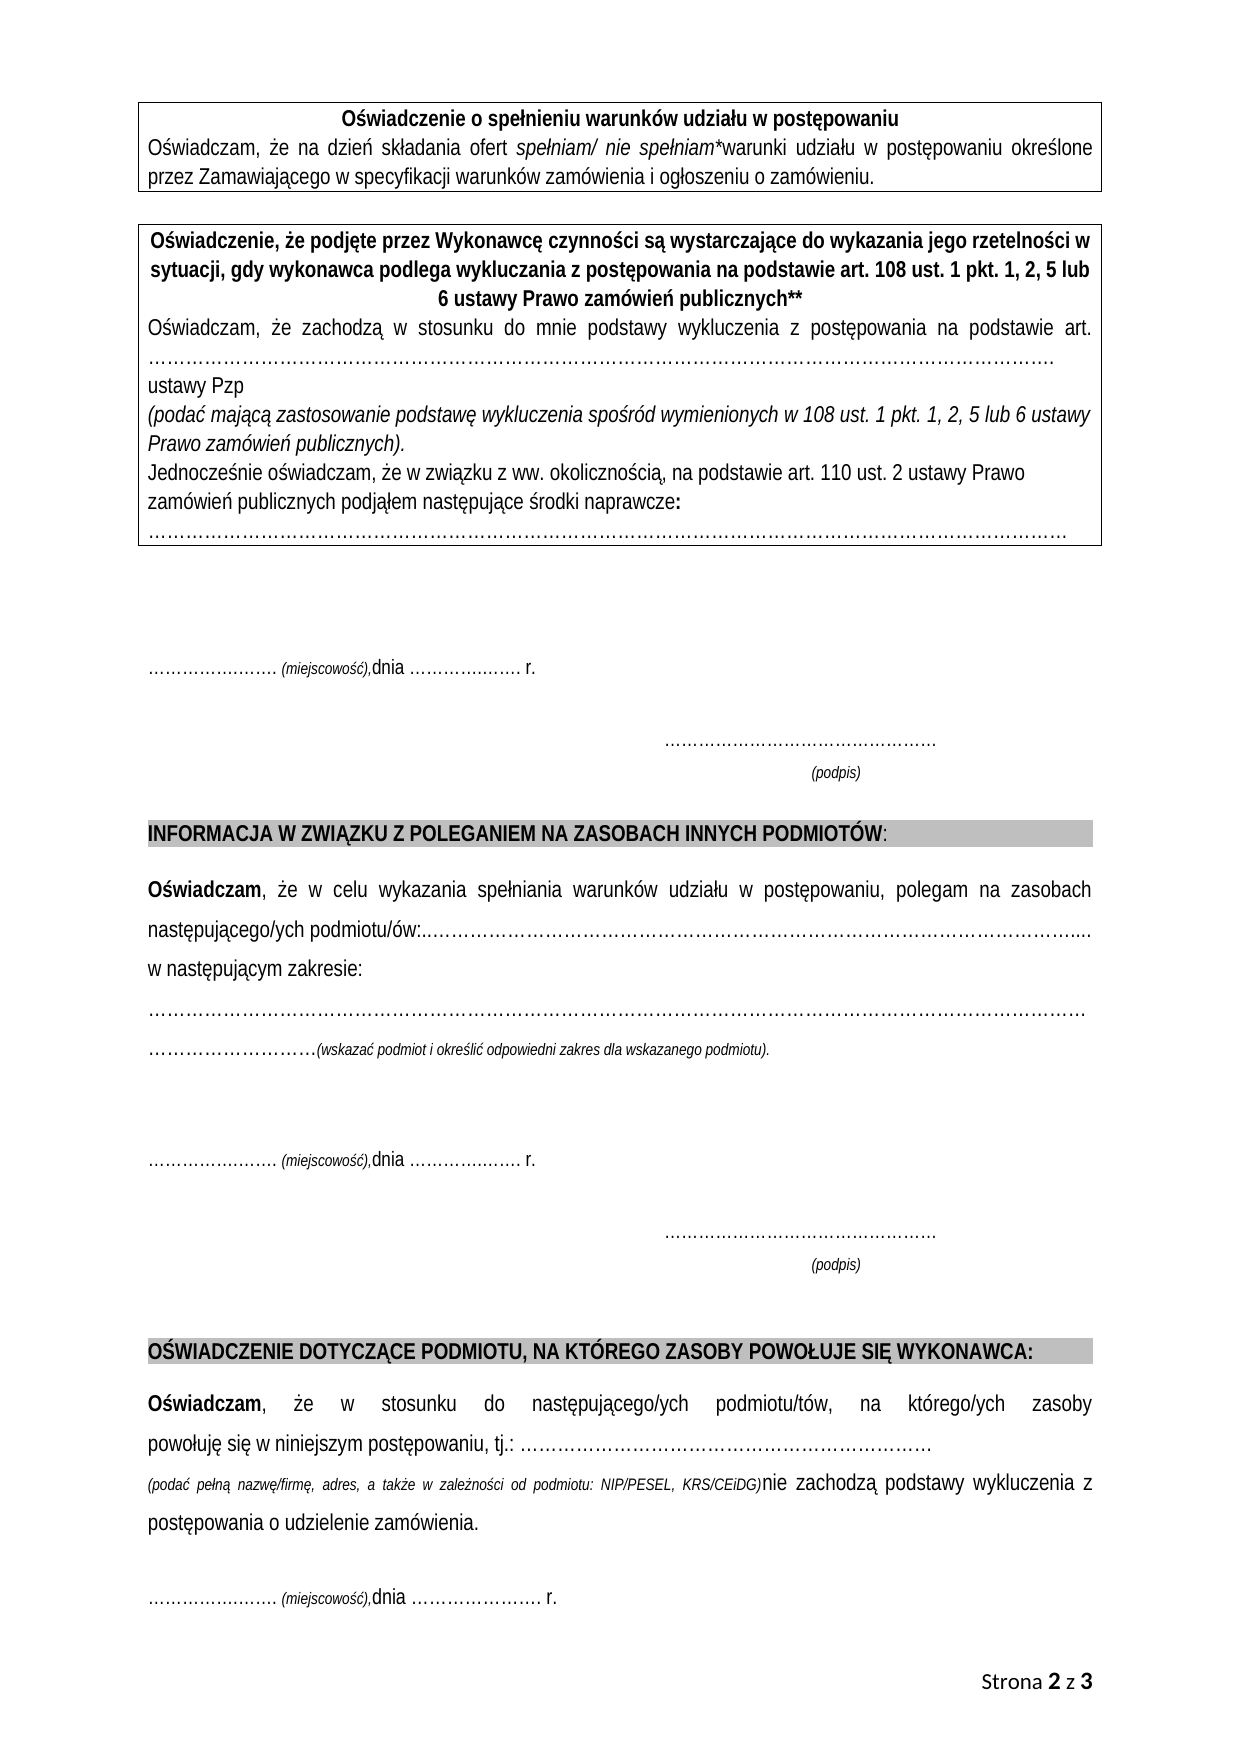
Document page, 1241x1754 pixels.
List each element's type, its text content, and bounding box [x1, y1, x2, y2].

text Oświadczenie, że podjęte przez Wykonawcę czynności są wystarczające do wykazania jego rzetelności w sytuacji, gdy wykonawca podlega wykluczania z postępowania na podstawie art. 108 ust. 1 pkt. 1, 2, 5 lub 6 ustawy Prawo zamówień publicznych** [139, 225, 1101, 311]
text Oświadczenie o spełnieniu warunków udziału w postępowaniu [139, 103, 1101, 131]
text (podać mającą zastosowanie podstawę wykluczenia spośród wymienionych w 108 ust. 1 pkt. 1, 2, 5 lub 6 ustawy Prawo zamówień publicznych). [139, 398, 1101, 456]
text ……………………………………………………………………………………………………………………………………………………………(wskazać podmiot i określić odpowiedni zakres dla wskazanego podmiotu). [148, 995, 1093, 1061]
text OŚWIADCZENIE DOTYCZĄCE PODMIOTU, NA KTÓREGO ZASOBY POWOŁUJE SIĘ WYKONAWCA: [148, 1338, 1093, 1364]
text Oświadczam, że w celu wykazania spełniania warunków udziału w postępowaniu, polegam na zasobach następującego/ych podmiotu/ów:..………………………………………………………………………………………….... [148, 876, 1093, 942]
text (podpis) [738, 1255, 1093, 1274]
text Oświadczam, że na dzień składania ofert spełniam/ nie spełniam*warunki udziału w postępowaniu określone przez Zamawiającego w specyfikacji warunków zamówienia i ogłoszeniu o zamówieniu. [139, 131, 1101, 191]
text Jednocześnie oświadczam, że w związku z ww. okolicznością, na podstawie art. 110 ust. 2 ustawy Prawo zamówień publicznych podjąłem następujące środki naprawcze: ………………………………………………………………………………………………………………………………… [139, 456, 1101, 545]
text (podać pełną nazwę/firmę, adres, a także w zależności od podmiotu: NIP/PESEL, KRS/CEiDG)nie zachodzą podstawy wykluczenia z postępowania o udzielenie zamówienia. [148, 1469, 1093, 1535]
text (podpis) [738, 763, 1093, 782]
text ………………………………………… [148, 727, 1093, 751]
text Oświadczam, że w stosunku do następującego/ych podmiotu/tów, na którego/ych zasoby powołuję się w niniejszym postępowaniu, tj.: ………………………………………………………… [148, 1390, 1093, 1456]
text Oświadczam, że zachodzą w stosunku do mnie podstawy wykluczenia z postępowania na podstawie art. ………………………………………………………………………………………………………………………………. ustawy Pzp [139, 311, 1101, 398]
text …………….……. (miejscowość),dnia ………….……. r. [148, 1147, 1093, 1171]
text w następującym zakresie: [148, 955, 1093, 982]
text ………………………………………… [148, 1219, 1093, 1243]
text INFORMACJA W ZWIĄZKU Z POLEGANIEM NA ZASOBACH INNYCH PODMIOTÓW: [148, 820, 1093, 847]
text …………….……. (miejscowość),dnia …………………. r. [148, 1584, 1093, 1609]
text …………….……. (miejscowość),dnia ………….……. r. [148, 655, 1093, 679]
